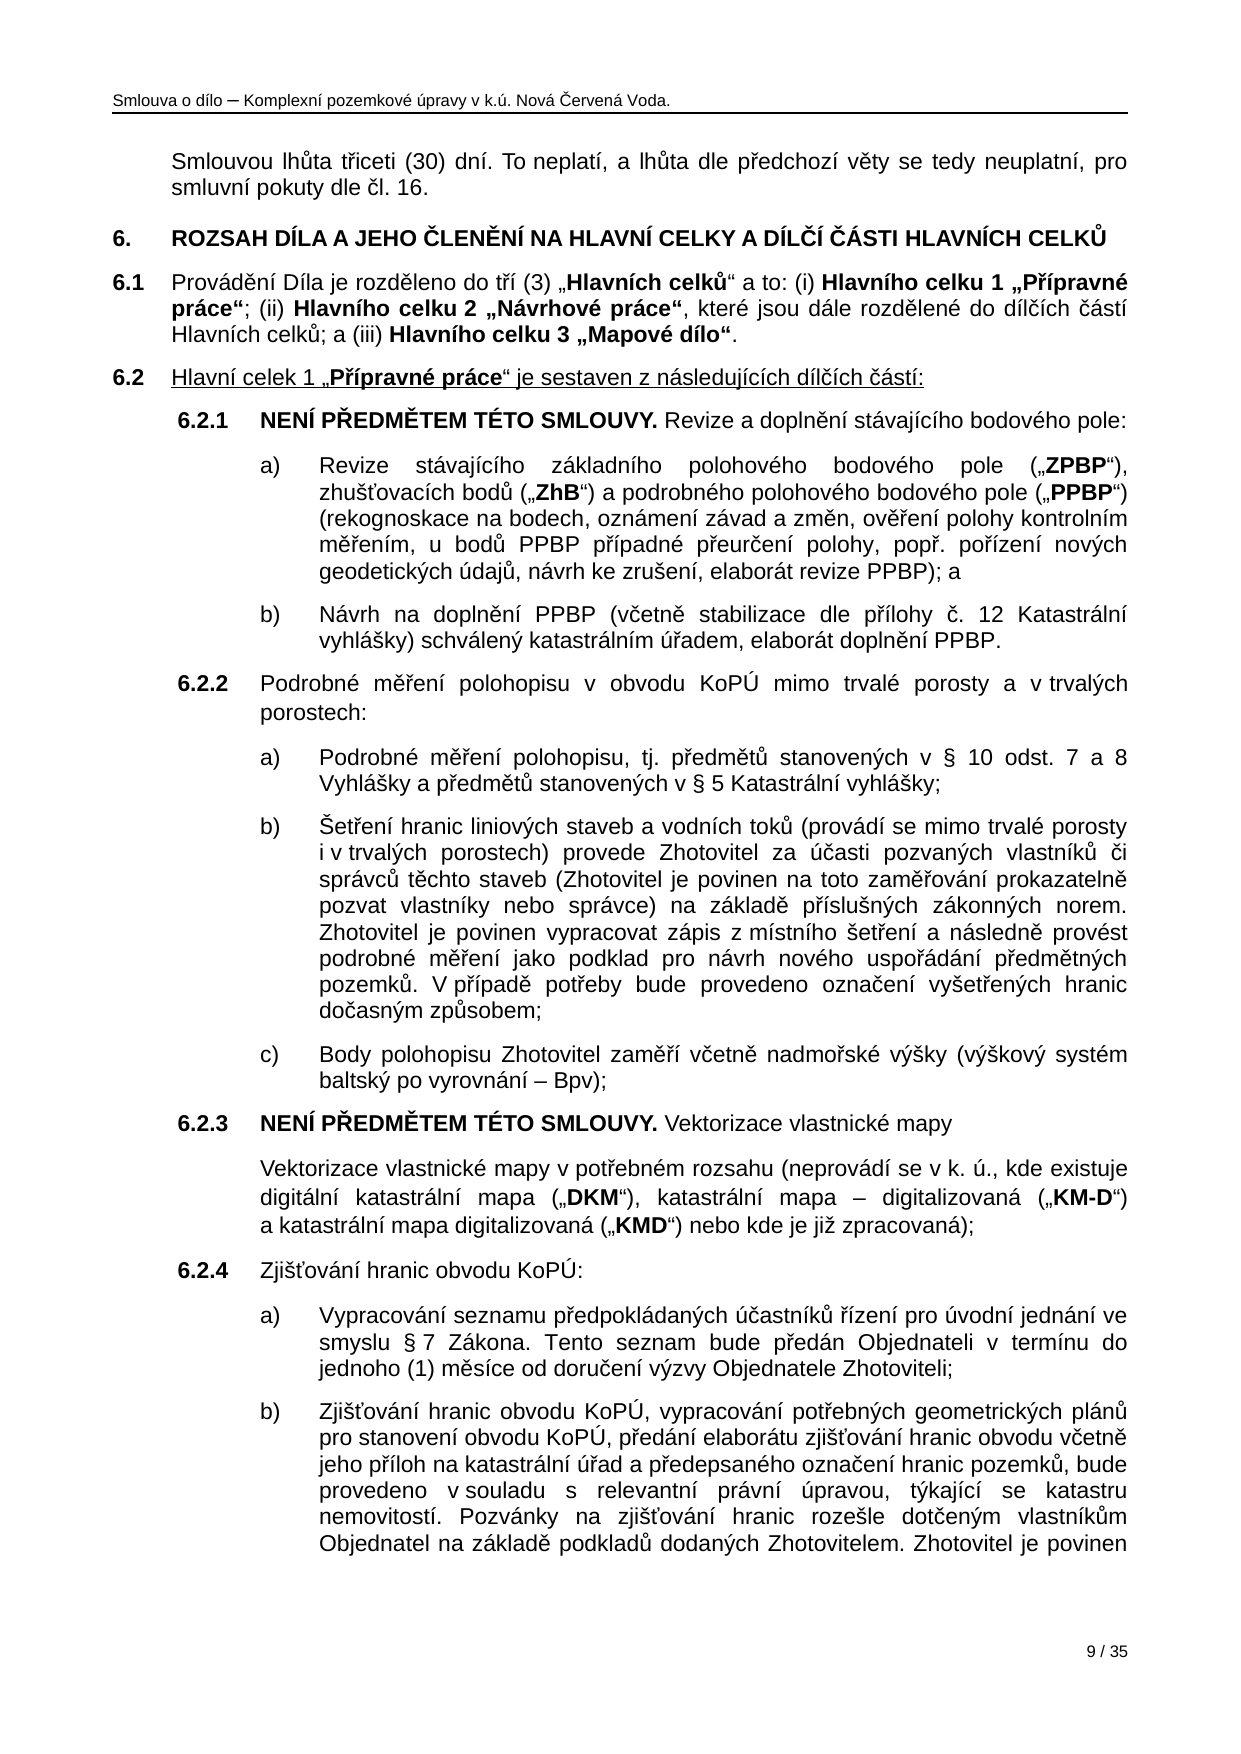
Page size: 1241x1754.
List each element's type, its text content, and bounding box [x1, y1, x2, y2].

list Šetření hranic liniových staveb a vodních toků (provádí se mimo trvalé porosty i v trvalých porostech) provede Zhotovitel za účasti pozvaných vlastníků či správců těchto staveb (Zhotovitel je povinen na toto zaměřování prokazatelně pozvat vlastníky nebo správce) na základě příslušných zákonných norem. Zhotovitel je povinen vypracovat zápis z místního šetření a následně provést podrobné měření jako podklad pro návrh nového uspořádání předmětných pozemků. V případě potřeby bude provedeno označení vyšetřených hranic dočasným způsobem; [260, 813, 1128, 1024]
list Návrh na doplnění PPBP (včetně stabilizace dle přílohy č. 12 Katastrální vyhlášky) schválený katastrálním úřadem, elaborát doplnění PPBP. [260, 601, 1128, 653]
list Podrobné měření polohopisu, tj. předmětů stanovených v § 10 odst. 7 a 8 Vyhlášky a předmětů stanovených v § 5 Katastrální vyhlášky; [260, 744, 1128, 796]
text Rozsah díla a jeho členění na hlavní celky a dílčí části Hlavních celků [112, 225, 1128, 252]
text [112, 148, 1128, 200]
text Hlavní celek 1 „Přípravné práce“ je sestaven z následujících dílčích částí: [112, 364, 1128, 391]
text Zjišťování hranic obvodu KoPÚ: [177, 1257, 1128, 1283]
text Podrobné měření polohopisu v obvodu KoPÚ mimo trvalé porosty a v trvalých porostech: [177, 670, 1128, 725]
text NENÍ PŘEDMĚTEM TÉTO SMLOUVY. Vektorizace vlastnické mapy [177, 1110, 1128, 1136]
text Provádění Díla je rozděleno do tří (3) „Hlavních celků“ a to: (i) Hlavního celku 1 „Přípravné práce“; (ii) Hlavního celku 2 „Návrhové práce“, které jsou dále rozdělené do dílčích částí Hlavních celků; a (iii) Hlavního celku 3 „Mapové dílo“. [112, 268, 1128, 347]
list Body polohopisu Zhotovitel zaměří včetně nadmořské výšky (výškový systém baltský po vyrovnání – Bpv); [260, 1041, 1128, 1093]
list Vypracování seznamu předpokládaných účastníků řízení pro úvodní jednání ve smyslu § 7 Zákona. Tento seznam bude předán Objednateli v termínu do jednoho (1) měsíce od doručení výzvy Objednatele Zhotoviteli; [260, 1302, 1128, 1381]
text NENÍ PŘEDMĚTEM TÉTO SMLOUVY. Revize a doplnění stávajícího bodového pole: [177, 407, 1128, 433]
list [260, 1398, 1128, 1556]
list Revize stávajícího základního polohového bodového pole („ZPBP“), zhušťovacích bodů („ZhB“) a podrobného polohového bodového pole („PPBP“) (rekognoskace na bodech, oznámení závad a změn, ověření polohy kontrolním měřením, u bodů PPBP případné přeurčení polohy, popř. pořízení nových geodetických údajů, návrh ke zrušení, elaborát revize PPBP); a [260, 452, 1128, 584]
list Vektorizace vlastnické mapy v potřebném rozsahu (neprovádí se v k. ú., kde existuje digitální katastrální mapa („DKM“), katastrální mapa – digitalizovaná („KM-D“) a katastrální mapa digitalizovaná („KMD“) nebo kde je již zpracovaná); [260, 1155, 1128, 1238]
